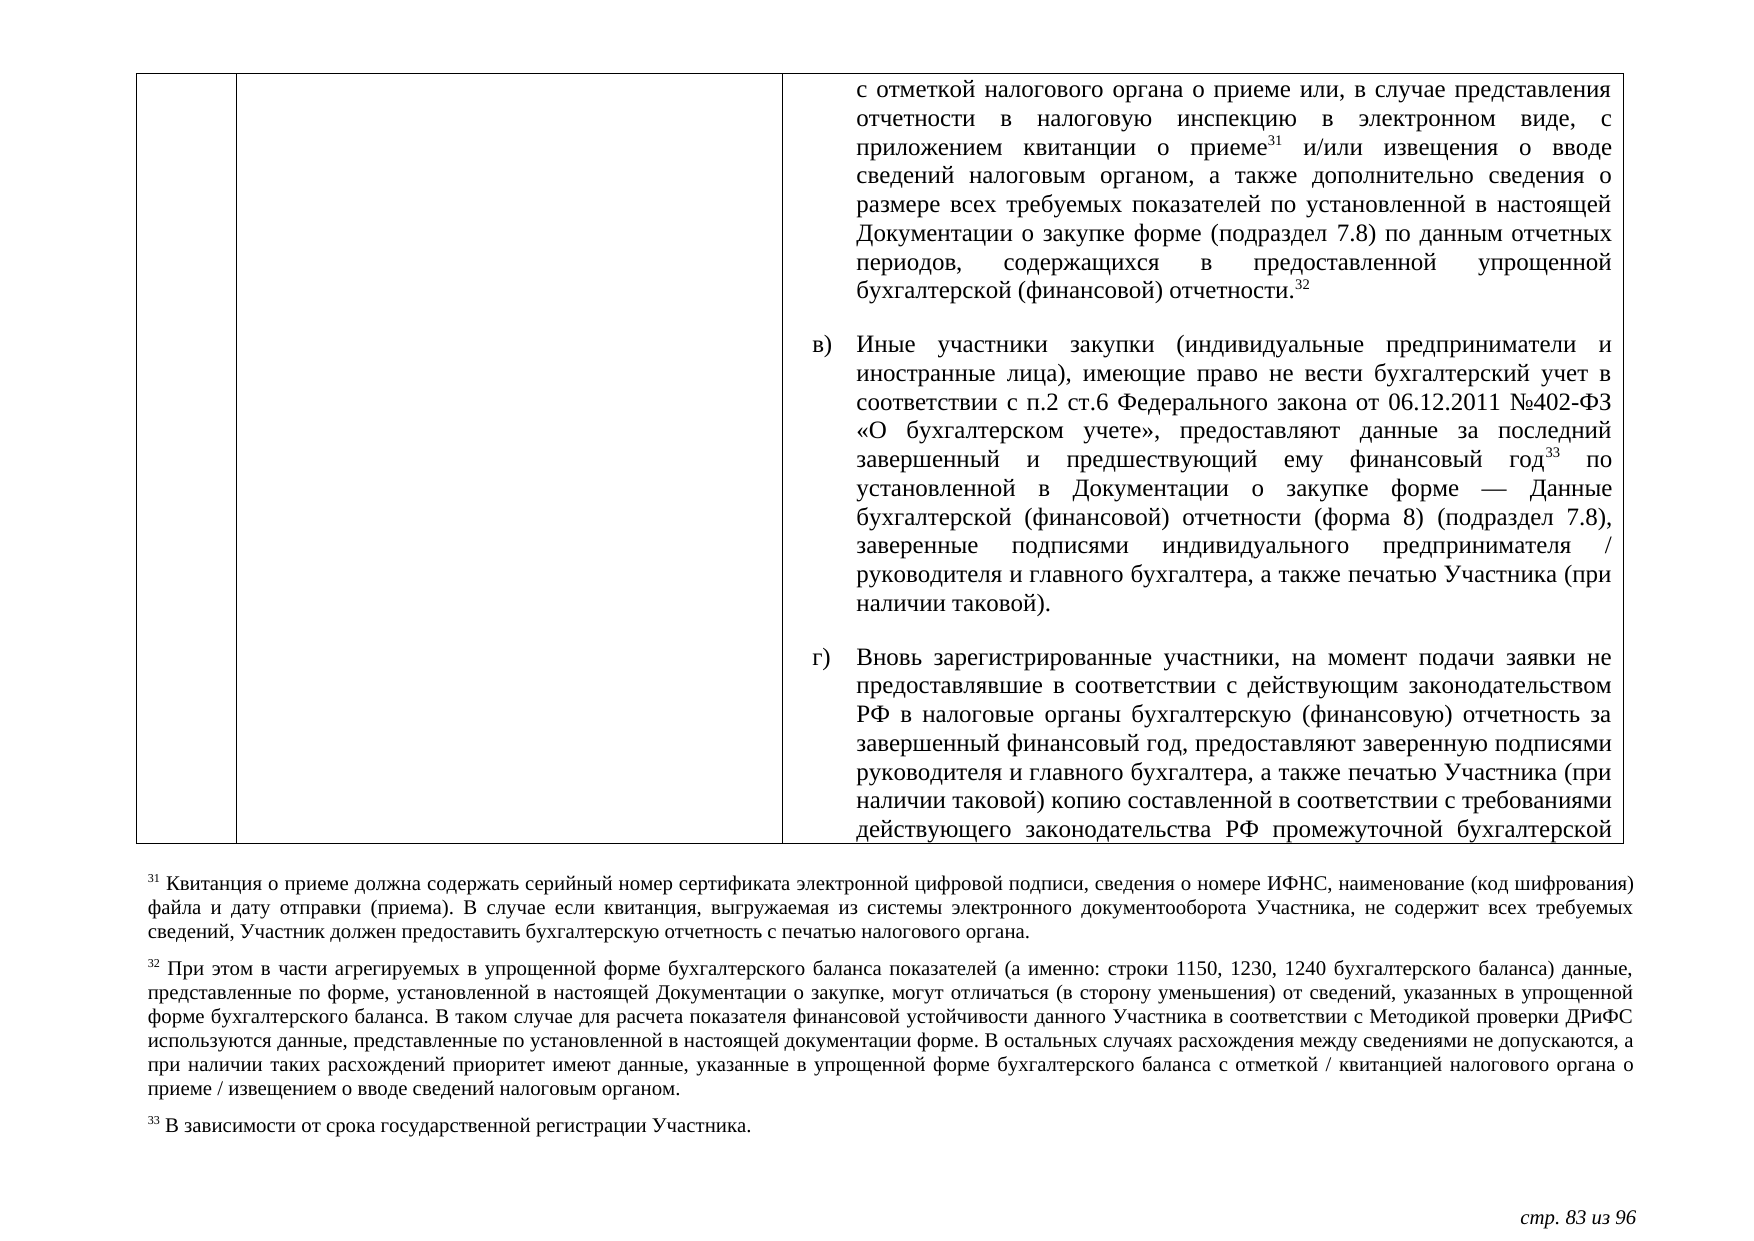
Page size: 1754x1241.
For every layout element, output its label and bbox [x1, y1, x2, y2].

table_cell [783, 74, 1623, 843]
table_cell [237, 74, 782, 843]
table_cell [137, 74, 236, 843]
